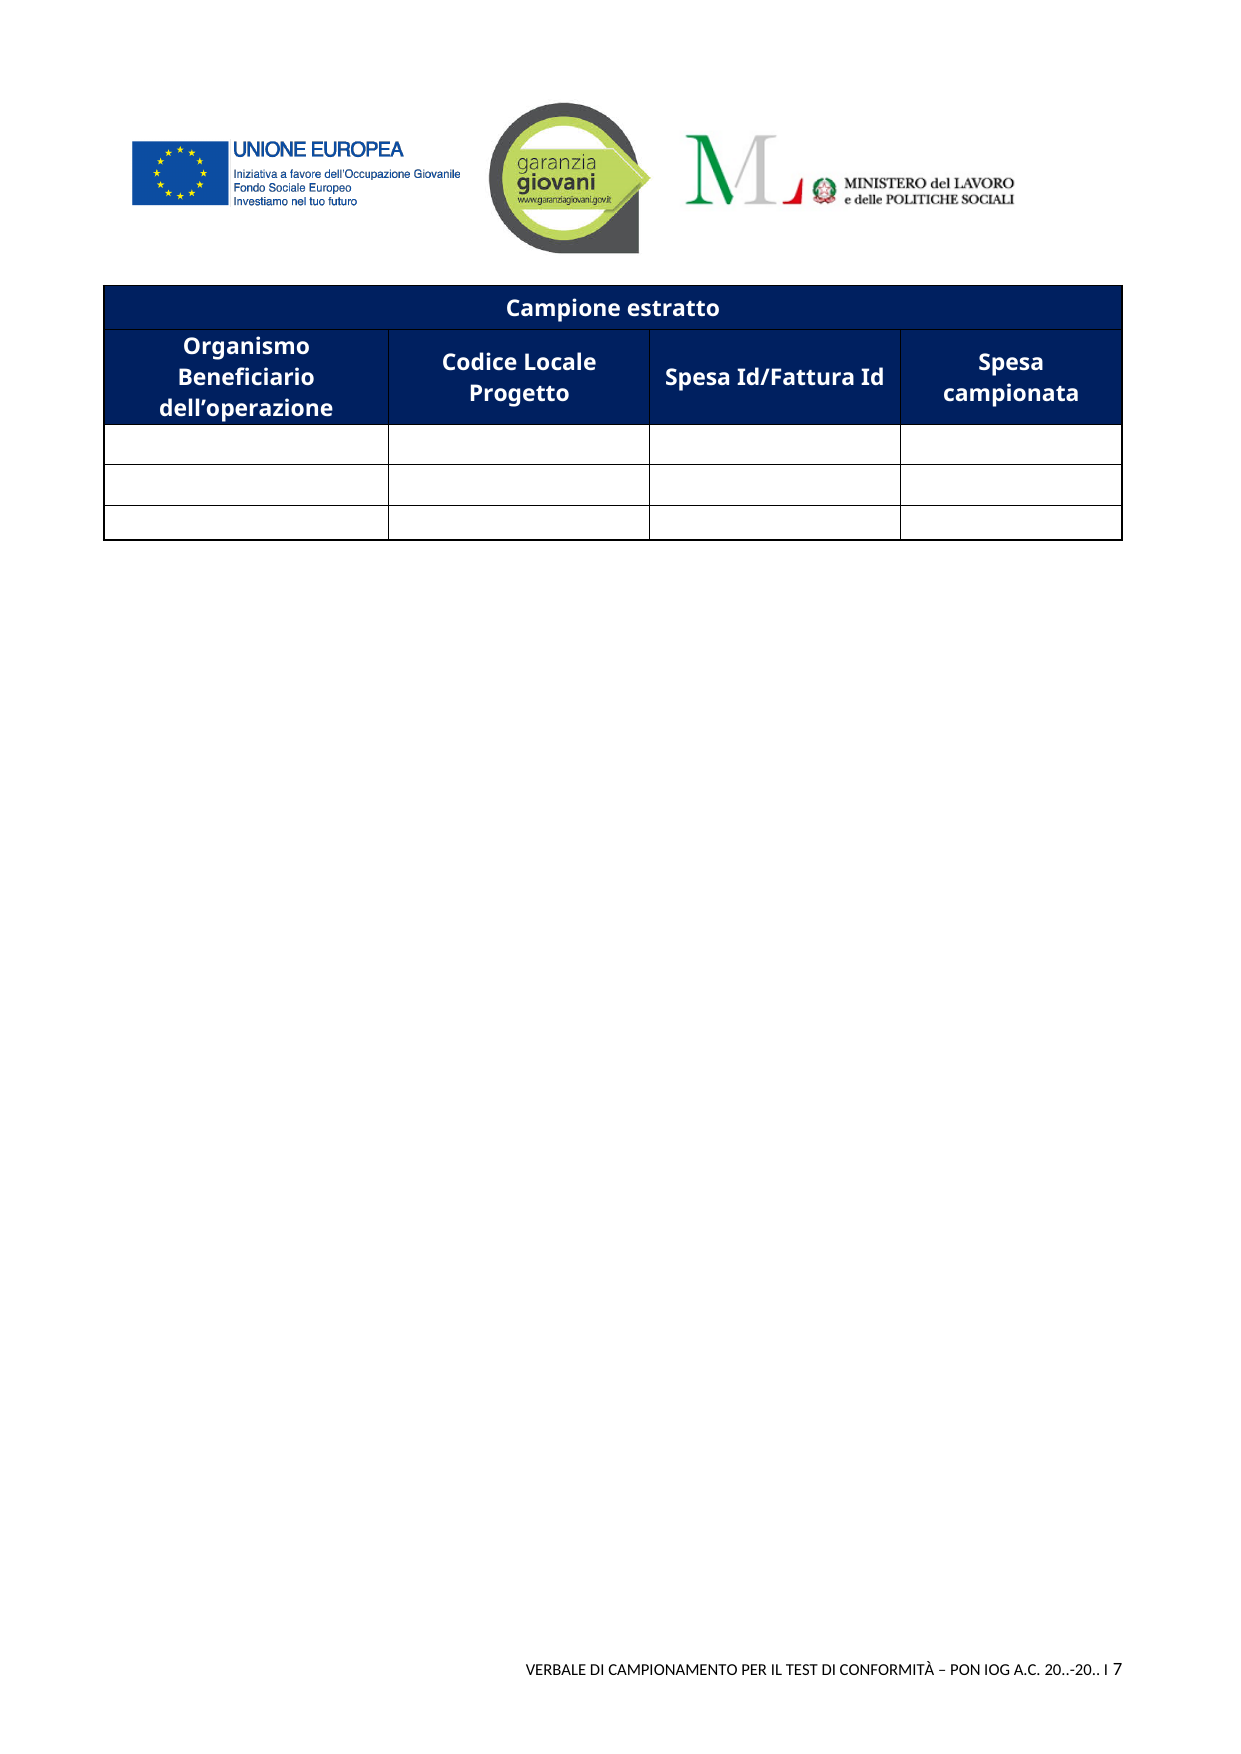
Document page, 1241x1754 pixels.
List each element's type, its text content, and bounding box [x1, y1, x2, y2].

table_cell [389, 425, 649, 464]
table_header Campione estratto [105, 286, 1121, 329]
table_cell [901, 506, 1121, 539]
table_cell Organismo Beneficiario dell’operazione [105, 330, 388, 424]
table_cell [389, 465, 649, 505]
table_cell Spesa campionata [901, 330, 1121, 424]
table_cell [650, 425, 900, 464]
table_cell [901, 425, 1121, 464]
table_cell [650, 506, 900, 539]
table_cell Spesa Id/Fattura Id [650, 330, 900, 424]
table_cell [105, 506, 388, 539]
table_cell Codice Locale Progetto [389, 330, 649, 424]
table_cell [105, 465, 388, 505]
table_cell [389, 506, 649, 539]
table_cell [105, 425, 388, 464]
table_cell [650, 465, 900, 505]
table_cell [901, 465, 1121, 505]
